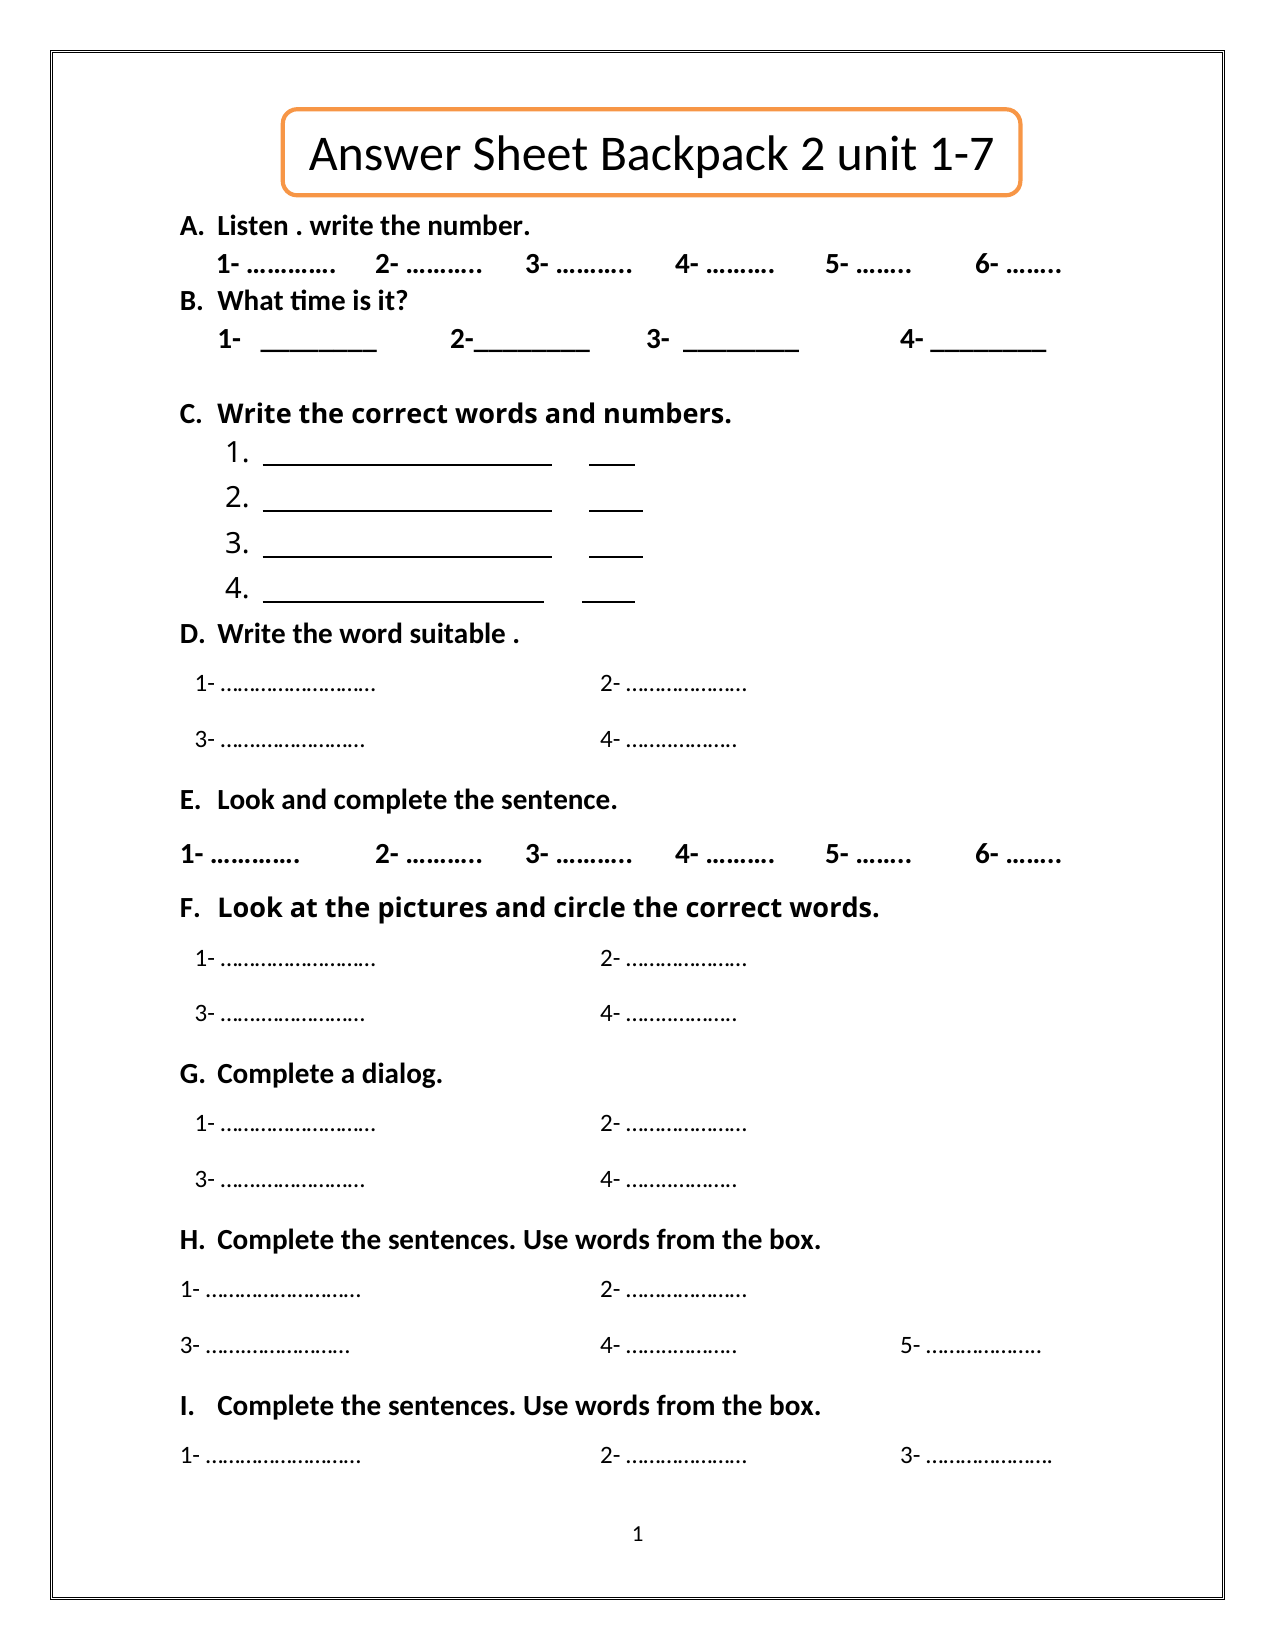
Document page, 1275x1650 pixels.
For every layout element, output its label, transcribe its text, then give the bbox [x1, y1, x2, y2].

list Look at the pictures and circle the correct words. [179, 887, 1125, 925]
text 3- …….……………… 4- ……..……….. [194, 997, 1125, 1028]
text 1- ……………………… 2- ………………… [179, 1273, 1125, 1304]
list What time is it? [179, 281, 1125, 318]
text 3- …….……………… 4- ……..……….. 5- ……………….. [179, 1329, 1125, 1360]
list Complete the sentences. Use words from the box. [179, 1385, 1125, 1422]
list 1- ________ 2-________ 3- ________ 4- ________ [217, 318, 1125, 393]
list Complete a dialog. [179, 1053, 1125, 1091]
text 1- ……………………… 2- ………………… [194, 667, 1125, 698]
list Look and complete the sentence. [179, 779, 1125, 817]
list Write the correct words and numbers. [179, 393, 1125, 431]
text 1- …………. 2- ……….. 3- ……….. 4- ………. 5- …….. 6- …….. [179, 833, 1125, 871]
list Listen . write the number. [179, 206, 1125, 243]
list 1- …………. 2- ……….. 3- ……….. 4- ………. 5- …….. 6- …….. [216, 243, 1125, 281]
text 1- ……………………… 2- ………………… [194, 1107, 1125, 1138]
text 3- …….……………… 4- ……..……….. [194, 723, 1125, 754]
list Complete the sentences. Use words from the box. [179, 1219, 1125, 1257]
text 1- ……………………… 2- ………………… 3- …………………. [179, 1439, 1125, 1470]
text 3- …….……………… 4- ……..……….. [194, 1163, 1125, 1194]
list Write the word suitable . [179, 613, 1125, 651]
text 1- ……………………… 2- ………………… [194, 942, 1125, 972]
